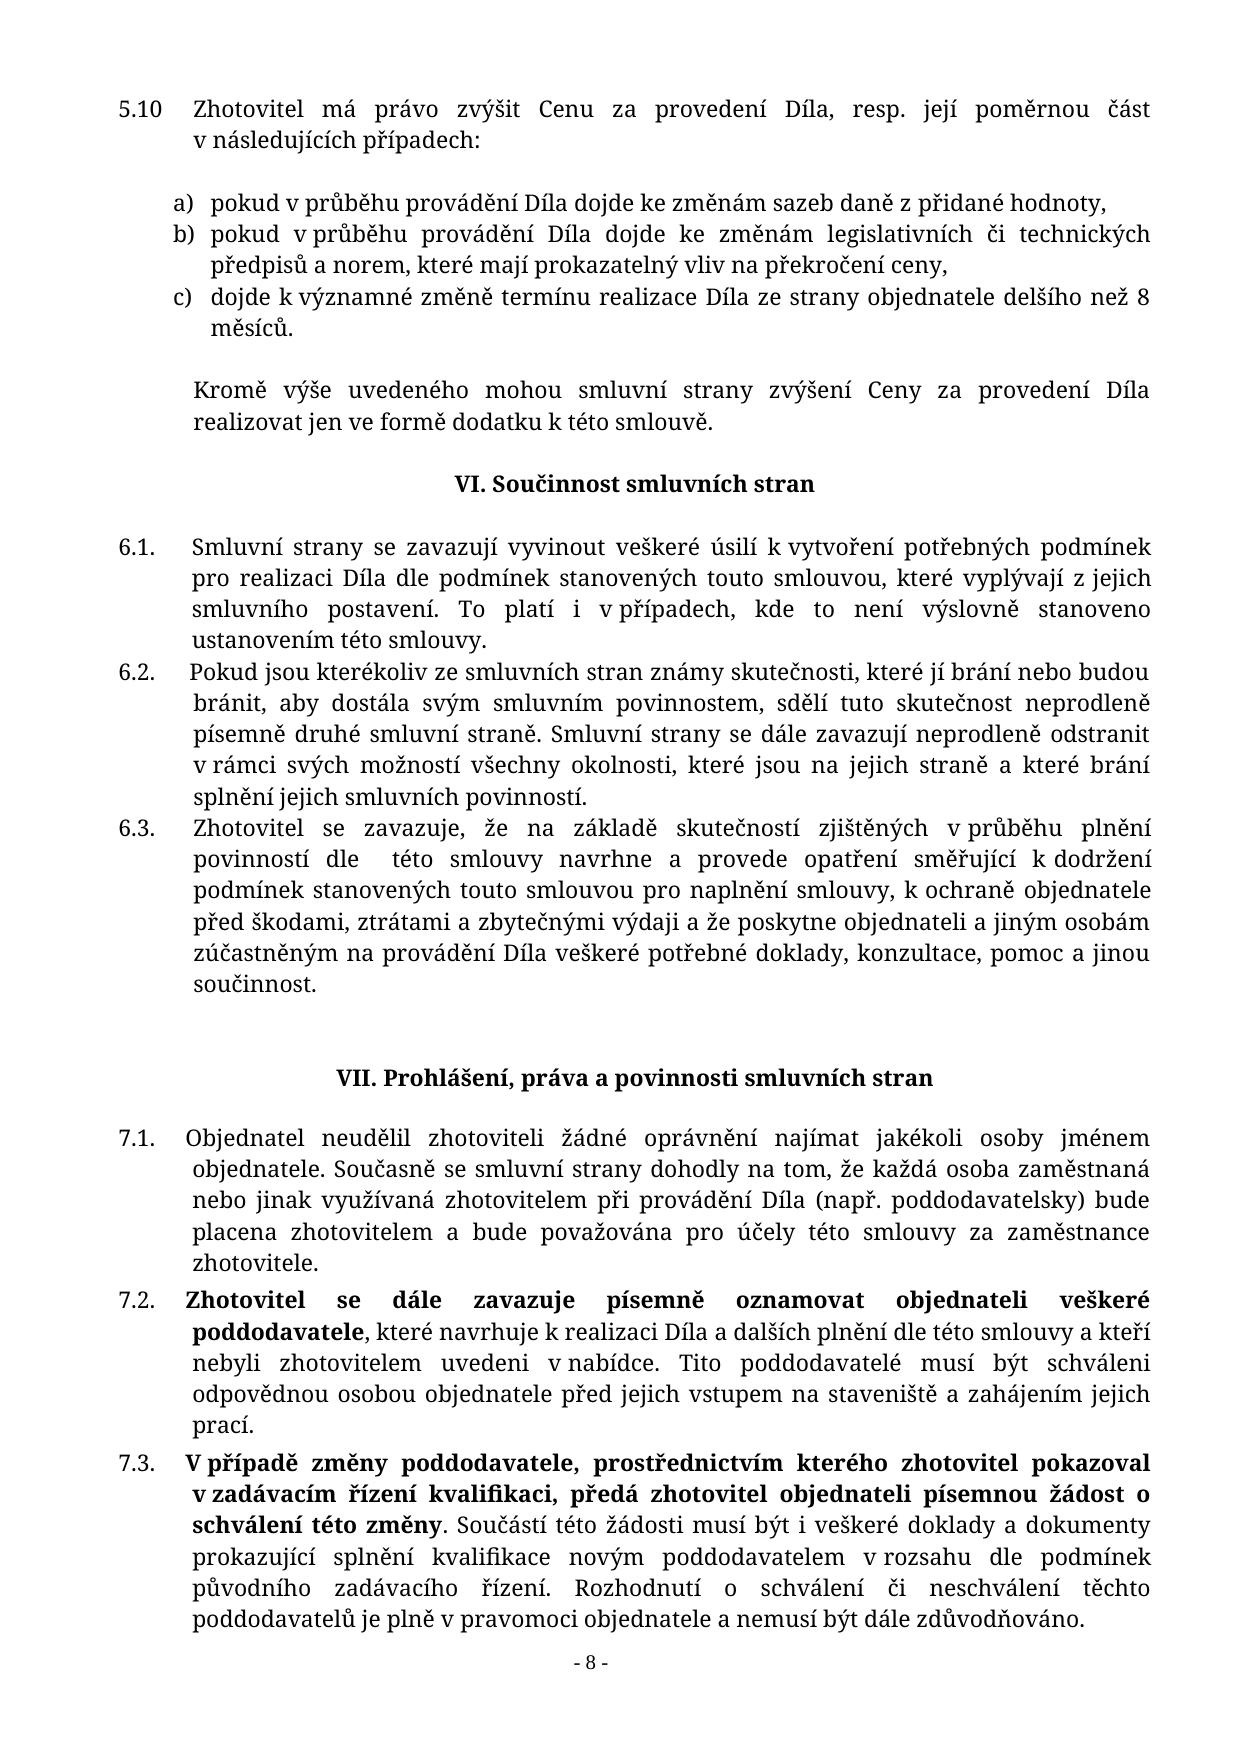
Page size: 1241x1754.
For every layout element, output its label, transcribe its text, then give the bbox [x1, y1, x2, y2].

list Objednatel neudělil zhotoviteli žádné oprávnění najímat jakékoli osoby jménem objednatele. Současně se smluvní strany dohodly na tom, že každá osoba zaměstnaná nebo jinak využívaná zhotovitelem při provádění Díla (např. poddodavatelsky) bude placena zhotovitelem a bude považována pro účely této smlouvy za zaměstnance zhotovitele. [118, 1122, 1152, 1278]
text 6.3. Zhotovitel se zavazuje, že na základě skutečností zjištěných v průběhu plnění povinností dle této smlouvy navrhne a provede opatření směřující k dodržení podmínek stanovených touto smlouvou pro naplnění smlouvy, k ochraně objednatele před škodami, ztrátami a zbytečnými výdaji a že poskytne objednateli a jiným osobám zúčastněným na provádění Díla veškeré potřebné doklady, konzultace, pomoc a jinou součinnost. [118, 812, 1152, 999]
text Kromě výše uvedeného mohou smluvní strany zvýšení Ceny za provedení Díla realizovat jen ve formě dodatku k této smlouvě. [193, 374, 1152, 437]
text 6.1. Smluvní strany se zavazují vyvinout veškeré úsilí k vytvoření potřebných podmínek pro realizaci Díla dle podmínek stanovených touto smlouvou, které vyplývají z jejich smluvního postavení. To platí i v případech, kde to není výslovně stanoveno ustanovením této smlouvy. [118, 530, 1152, 655]
list Zhotovitel se dále zavazuje písemně oznamovat objednateli veškeré poddodavatele, které navrhuje k realizaci Díla a dalších plnění dle této smlouvy a kteří nebyli zhotovitelem uvedeni v nabídce. Tito poddodavatelé musí být schváleni odpovědnou osobou objednatele před jejich vstupem na staveniště a zahájením jejich prací. [118, 1284, 1152, 1440]
text VII. Prohlášení, práva a povinnosti smluvních stran [118, 1062, 1152, 1093]
list pokud v průběhu provádění Díla dojde ke změnám legislativních či technických předpisů a norem, které mají prokazatelný vliv na překročení ceny, [173, 218, 1152, 280]
text VI. Součinnost smluvních stran [118, 468, 1152, 499]
list pokud v průběhu provádění Díla dojde ke změnám sazeb daně z přidané hodnoty, [173, 187, 1152, 218]
list V případě změny poddodavatele, prostřednictvím kterého zhotovitel pokazoval v zadávacím řízení kvalifikaci, předá zhotovitel objednateli písemnou žádost o schválení této změny. Součástí této žádosti musí být i veškeré doklady a dokumenty prokazující splnění kvalifikace novým poddodavatelem v rozsahu dle podmínek původního zadávacího řízení. Rozhodnutí o schválení či neschválení těchto poddodavatelů je plně v pravomoci objednatele a nemusí být dále zdůvodňováno. [118, 1447, 1152, 1634]
list dojde k významné změně termínu realizace Díla ze strany objednatele delšího než 8 měsíců. [173, 280, 1152, 343]
list Zhotovitel má právo zvýšit Cenu za provedení Díla, resp. její poměrnou část v následujících případech: [118, 93, 1152, 155]
text 6.2. Pokud jsou kterékoliv ze smluvních stran známy skutečnosti, které jí brání nebo budou bránit, aby dostála svým smluvním povinnostem, sdělí tuto skutečnost neprodleně písemně druhé smluvní straně. Smluvní strany se dále zavazují neprodleně odstranit v rámci svých možností všechny okolnosti, které jsou na jejich straně a které brání splnění jejich smluvních povinností. [118, 655, 1152, 812]
